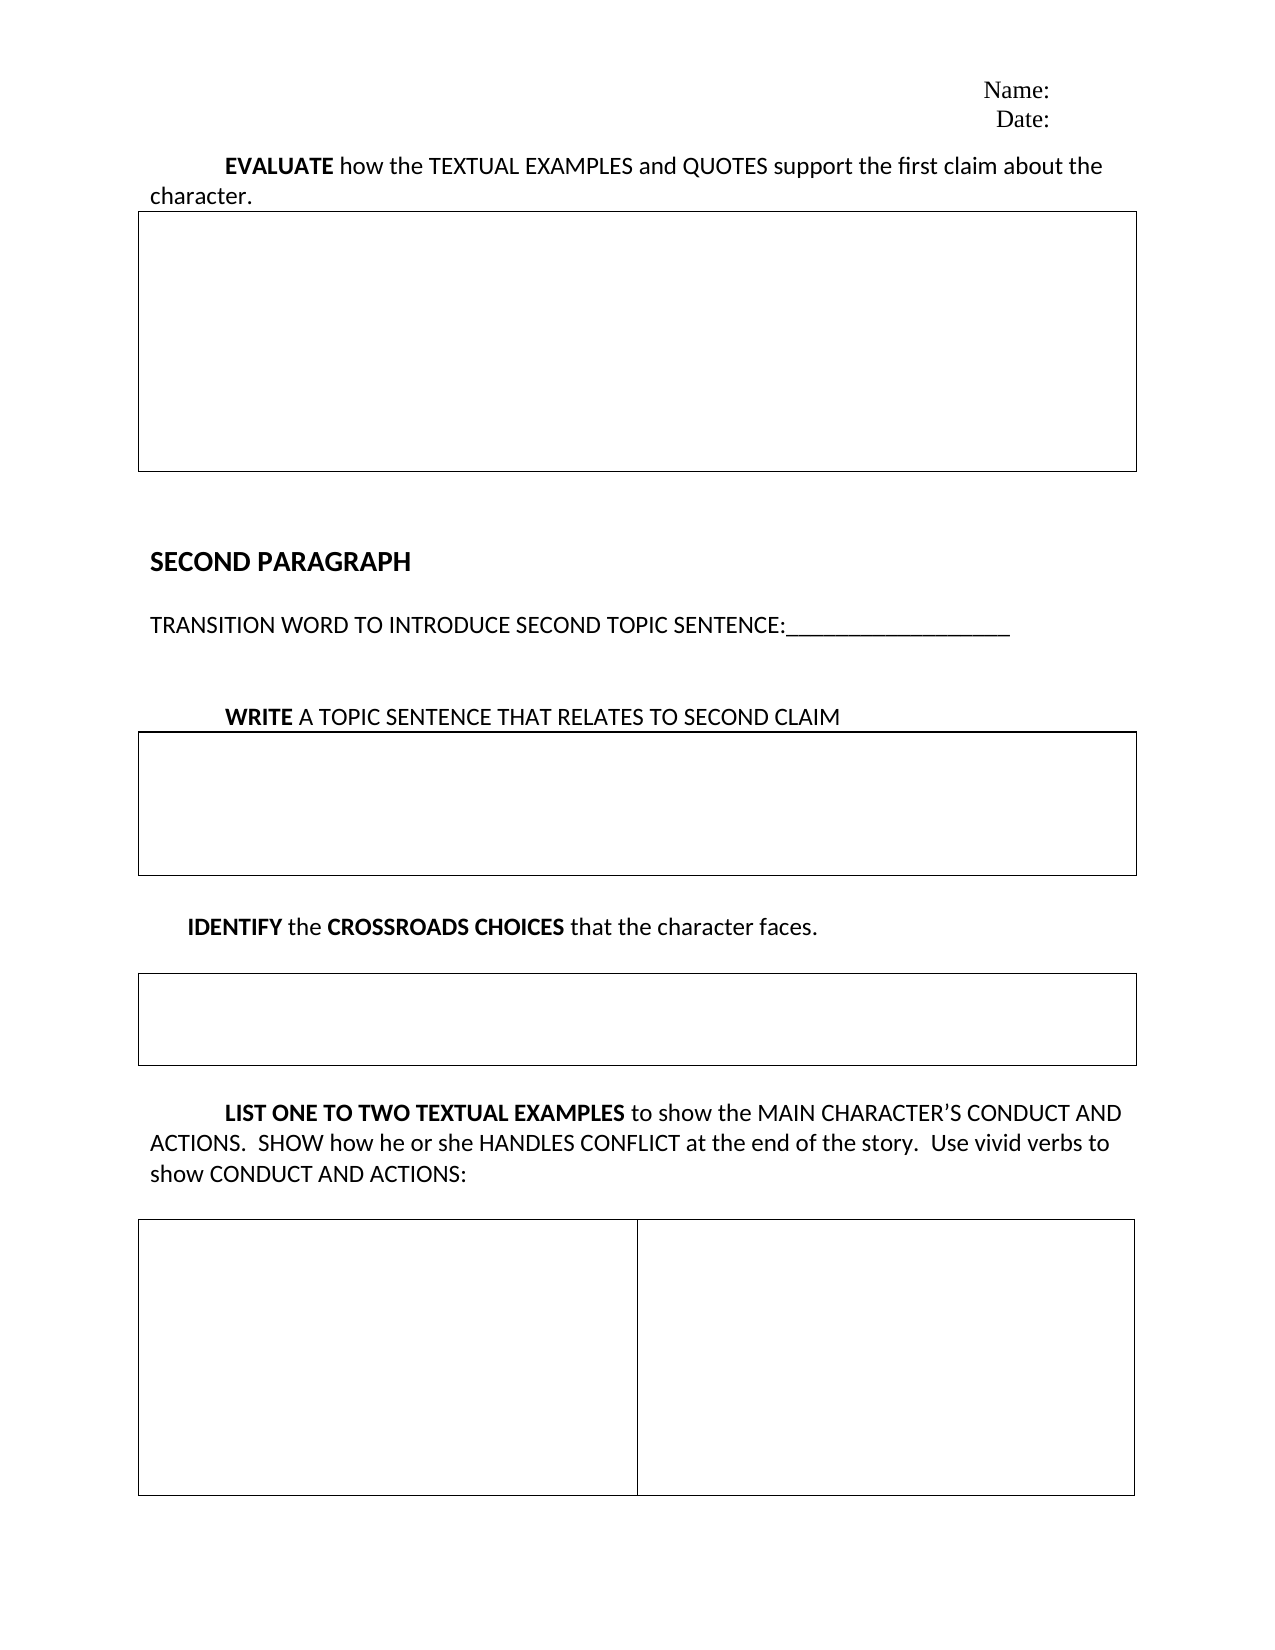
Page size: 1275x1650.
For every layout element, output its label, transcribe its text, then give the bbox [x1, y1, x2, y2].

text LIST ONE TO TWO TEXTUAL EXAMPLES to show the MAIN CHARACTER’S CONDUCT AND ACTIONS. SHOW how he or she HANDLES CONFLICT at the end of the story. Use vivid verbs to show CONDUCT AND ACTIONS: [150, 1097, 1125, 1188]
text IDENTIFY the CROSSROADS CHOICES that the character faces. [187, 912, 1125, 942]
table_header [139, 974, 1136, 1065]
text TRANSITION WORD TO INTRODUCE SECOND TOPIC SENTENCE:__________________ [150, 609, 1125, 640]
table_header [139, 1220, 637, 1494]
text EVALUATE how the TEXTUAL EXAMPLES and QUOTES support the first claim about the character. [150, 150, 1125, 211]
table_header [139, 733, 1136, 875]
table_header [139, 212, 1136, 471]
text SECOND PARAGRAPH [150, 543, 1125, 579]
text WRITE A TOPIC SENTENCE THAT RELATES TO SECOND CLAIM [150, 701, 1125, 731]
table_header [638, 1220, 1134, 1494]
